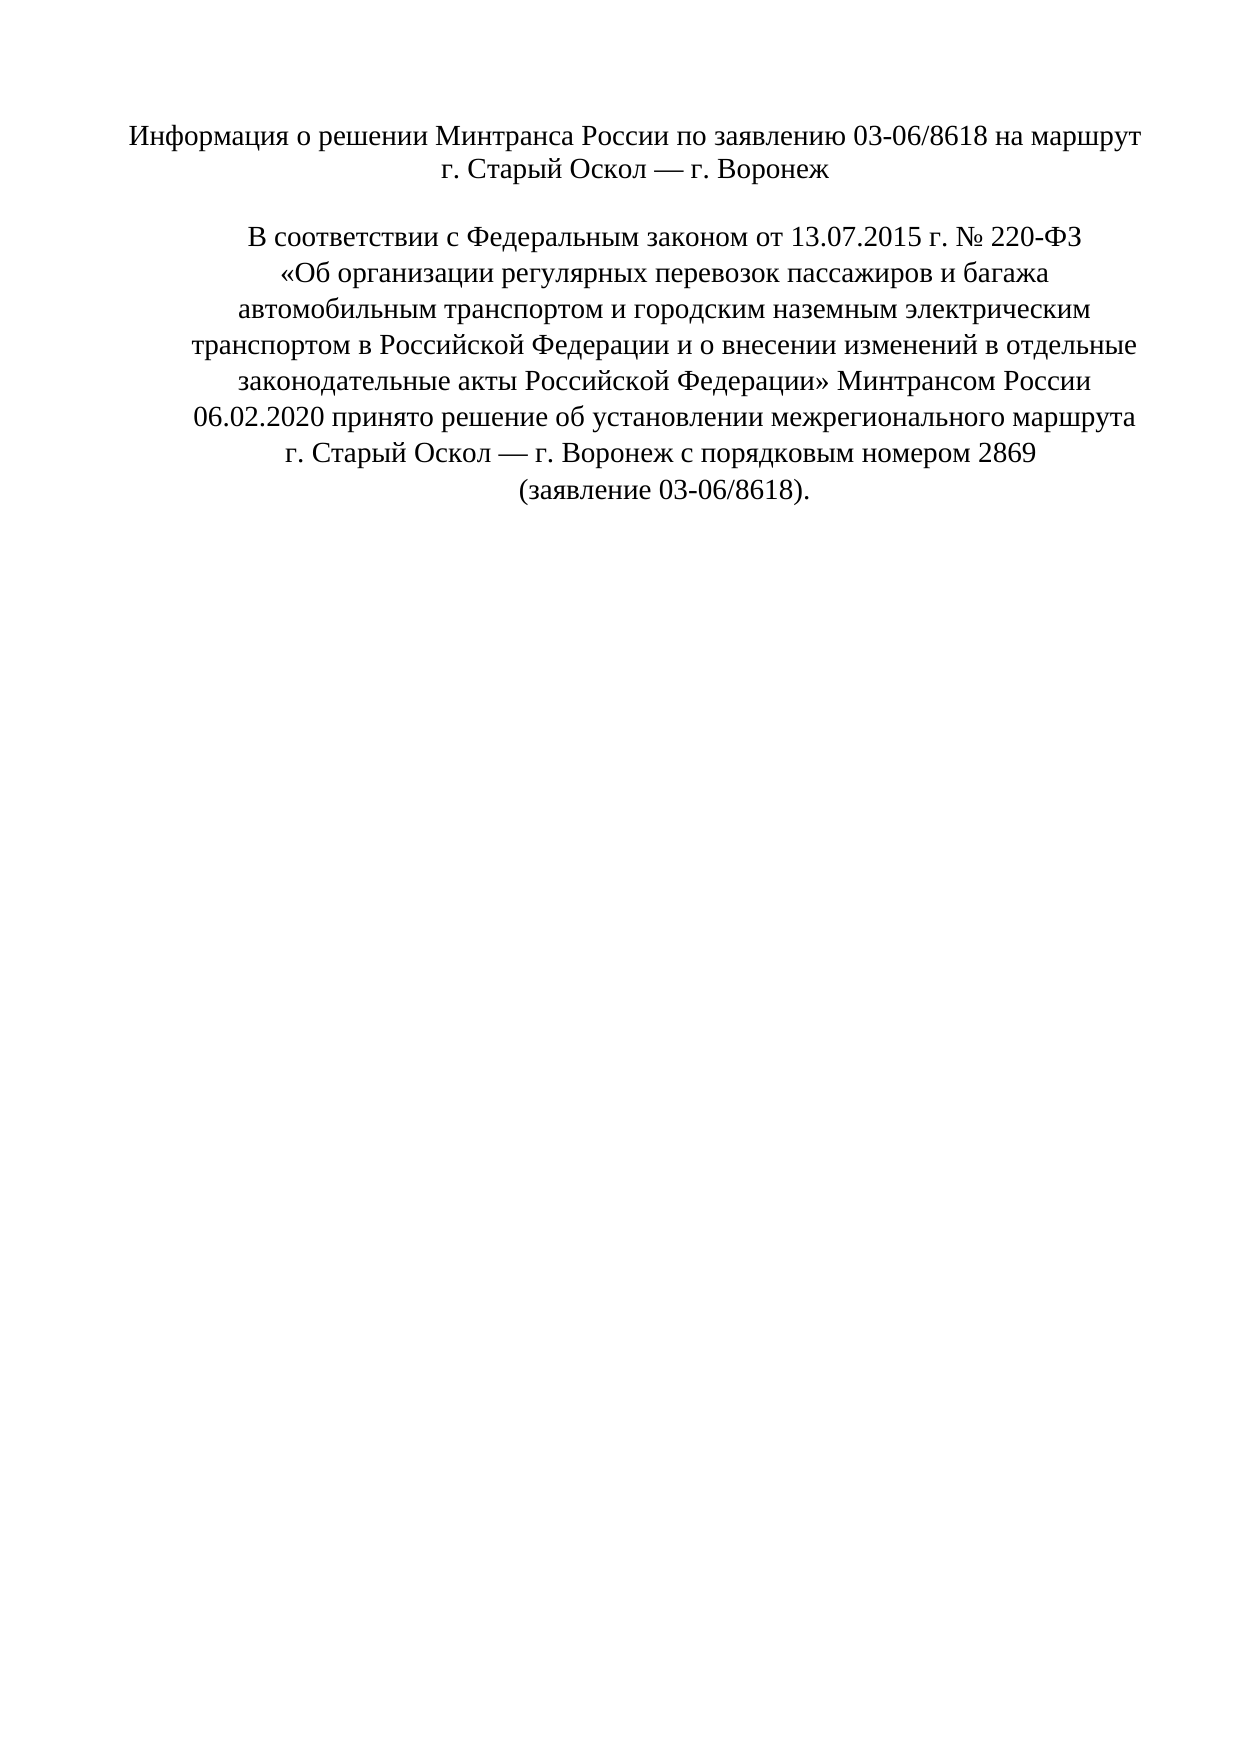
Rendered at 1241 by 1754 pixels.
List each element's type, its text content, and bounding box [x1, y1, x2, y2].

text В соответствии с Федеральным законом от 13.07.2015 г. № 220-ФЗ «Об организации регулярных перевозок пассажиров и багажа автомобильным транспортом и городским наземным электрическим транспортом в Российской Федерации и о внесении изменений в отдельные законодательные акты Российской Федерации» Минтрансом России 06.02.2020 принято решение об установлении межрегионального маршрута г. Старый Оскол — г. Воронеж с порядковым номером 2869 (заявление 03-06/8618). [177, 219, 1152, 505]
text Информация о решении Минтранса России по заявлению 03-06/8618 на маршрут г. Старый Оскол — г. Воронеж [118, 118, 1152, 185]
